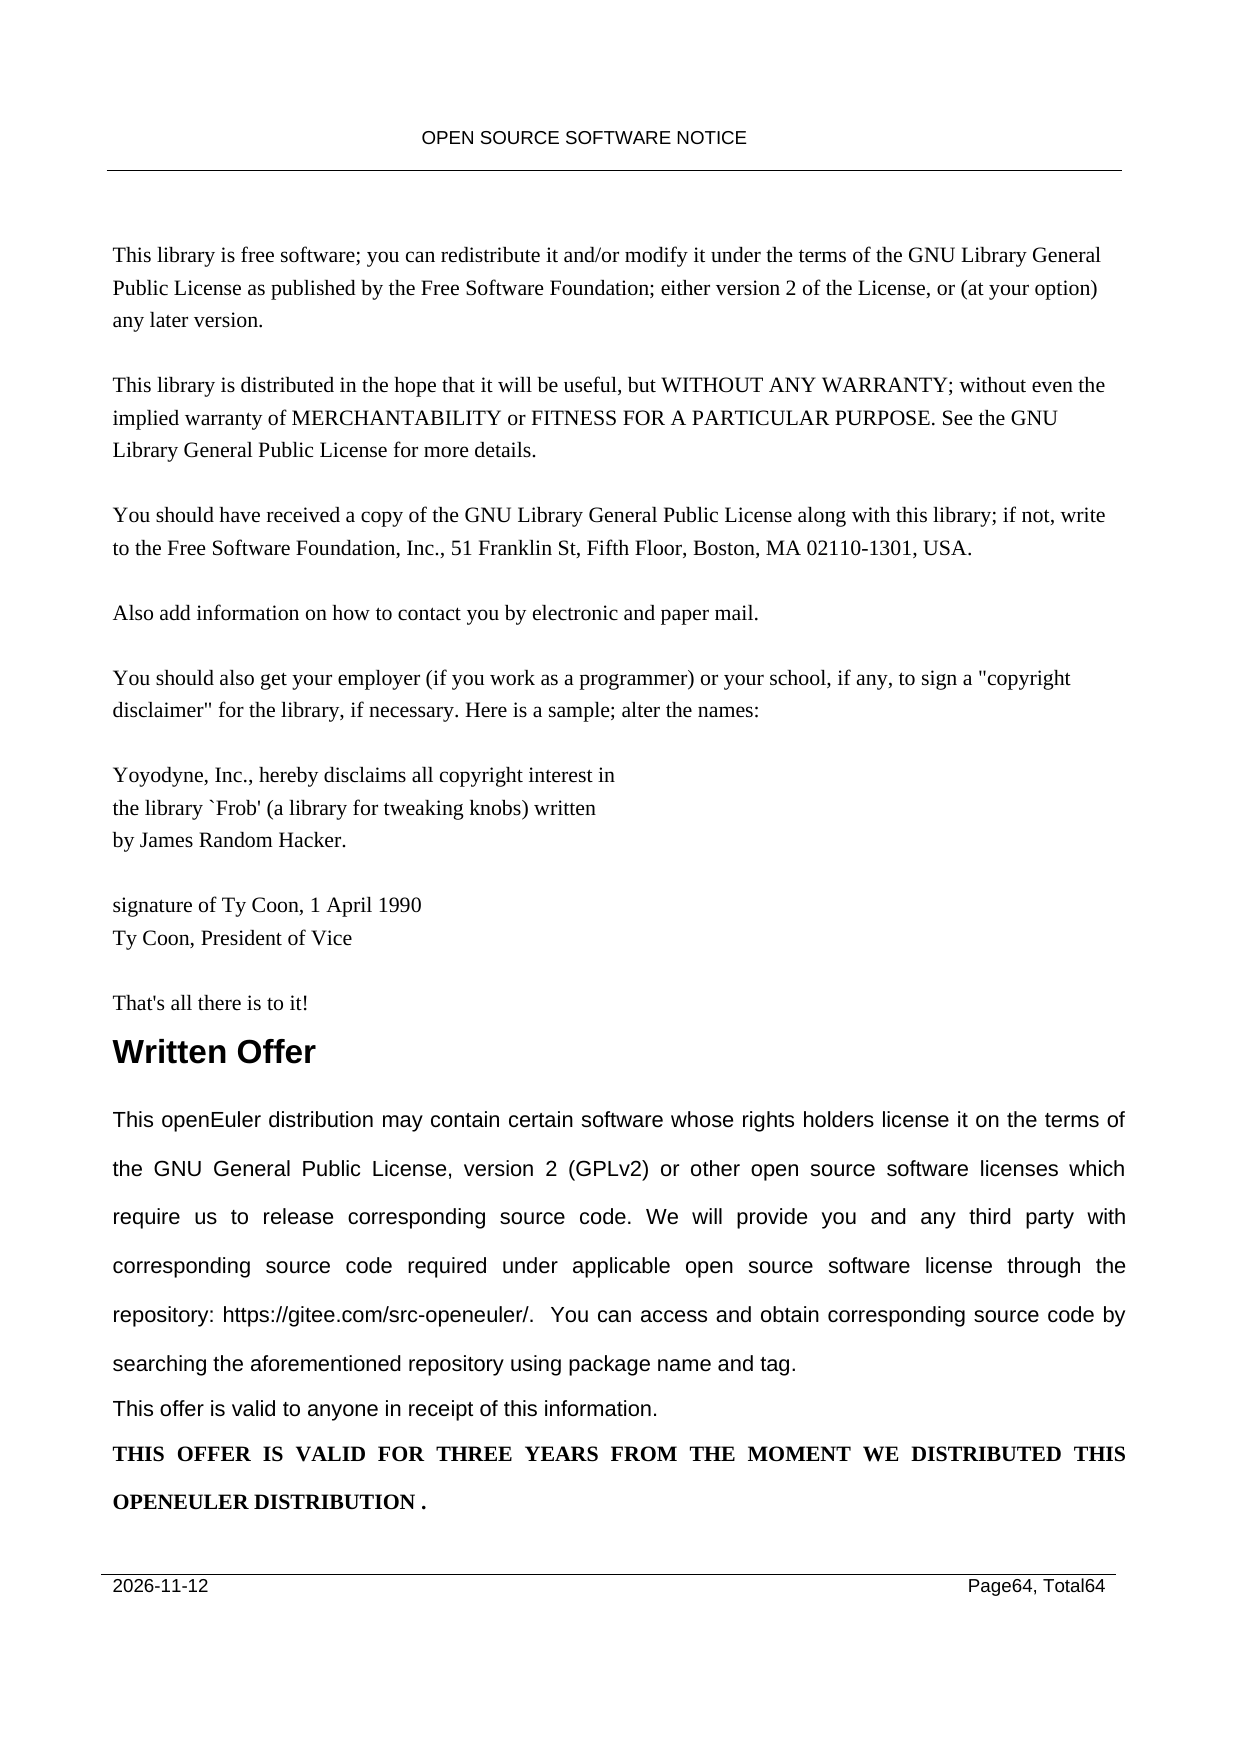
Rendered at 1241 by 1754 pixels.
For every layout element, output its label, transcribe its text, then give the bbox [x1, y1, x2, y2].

text This offer is valid to anyone in receipt of this information. [112, 1392, 1128, 1424]
text Written Offer [112, 1019, 1128, 1084]
text THIS OFFER IS VALID FOR THREE YEARS FROM THE MOMENT WE DISTRIBUTED THIS OPENEULER DISTRIBUTION . [112, 1437, 1128, 1518]
text This openEuler distribution may contain certain software whose rights holders license it on the terms of the GNU General Public License, version 2 (GPLv2) or other open source software licenses which require us to release corresponding source code. We will provide you and any third party with corresponding source code required under applicable open source software license through the repository: https://gitee.com/src-openeuler/. You can access and obtain corresponding source code by searching the aforementioned repository using package name and tag. [112, 1103, 1128, 1379]
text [112, 206, 1128, 1019]
